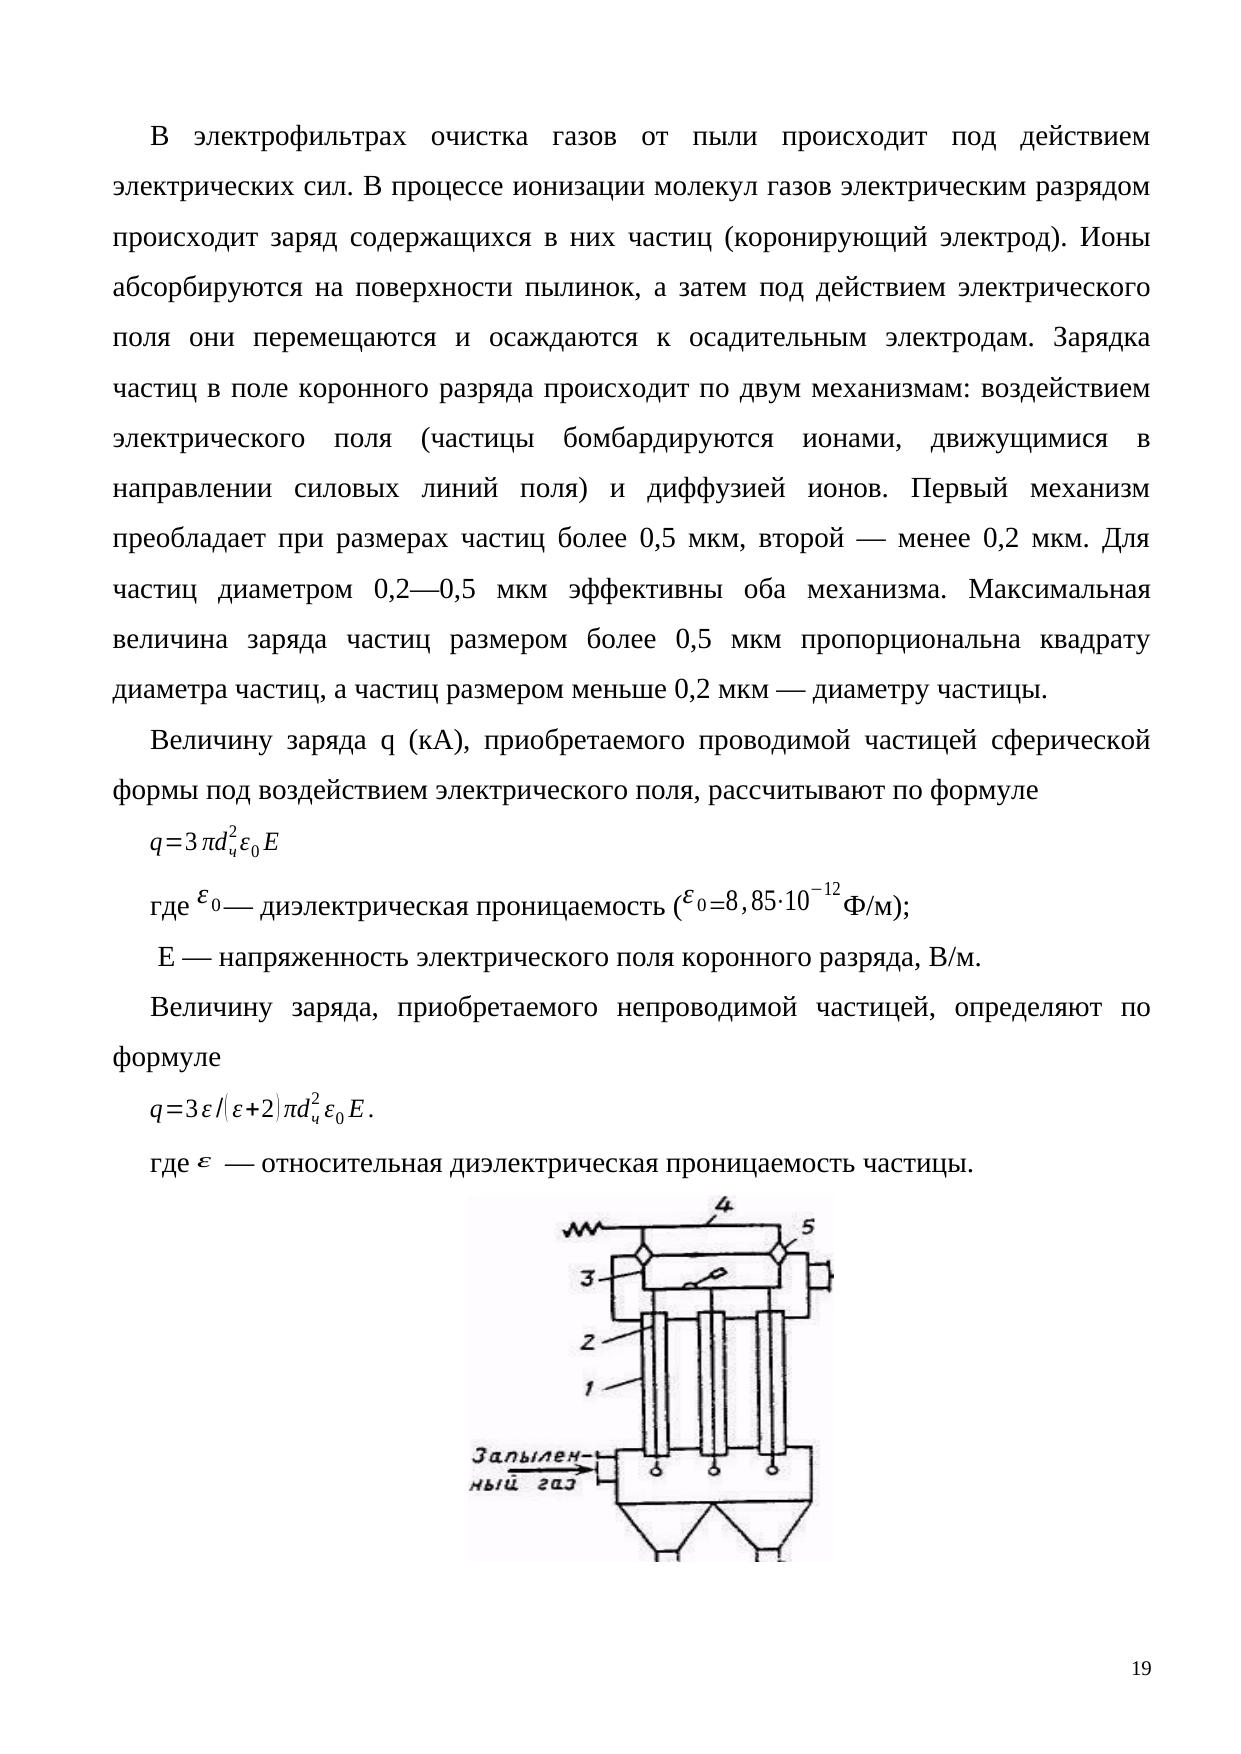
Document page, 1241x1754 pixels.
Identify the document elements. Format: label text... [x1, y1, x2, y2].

text Величину заряда, приобретаемого непроводимой частицей, определяют по формуле [112, 989, 1152, 1073]
text Величину заряда q (кА), приобретаемого проводимой частицей сферической формы под воздействием электрического поля, рассчитывают по формуле [112, 722, 1152, 806]
text Е — напряженность электрического поля коронного разряда, В/м. [112, 939, 1152, 972]
picture [468, 1195, 834, 1562]
text где — относительная диэлектрическая проницаемость частицы. [112, 1146, 1152, 1179]
text В электрофильтрах очистка газов от пыли происходит под действием электрических сил. В процессе ионизации молекул газов электрическим разрядом происходит заряд содержащихся в них частиц (коронирующий электрод). Ионы абсорбируются на поверхности пылинок, а затем под действием электрического поля они перемещаются и осаждаются к осадительным электродам. Зарядка частиц в поле коронного разряда происходит по двум механизмам: воздействием электрического поля (частицы бомбардируются ионами, движущимися в направлении силовых линий поля) и диффузией ионов. Первый механизм преобладает при размерах частиц более 0,5 мкм, второй — менее 0,2 мкм. Для частиц диаметром 0,2—0,5 мкм эффективны оба механизма. Максимальная величина заряда частиц размером более 0,5 мкм пропорциональна квадрату диаметра частиц, а частиц размером меньше 0,2 мкм — диаметру частицы. [112, 118, 1152, 705]
text где — диэлектрическая проницаемость (=Ф/м); [112, 878, 1152, 922]
